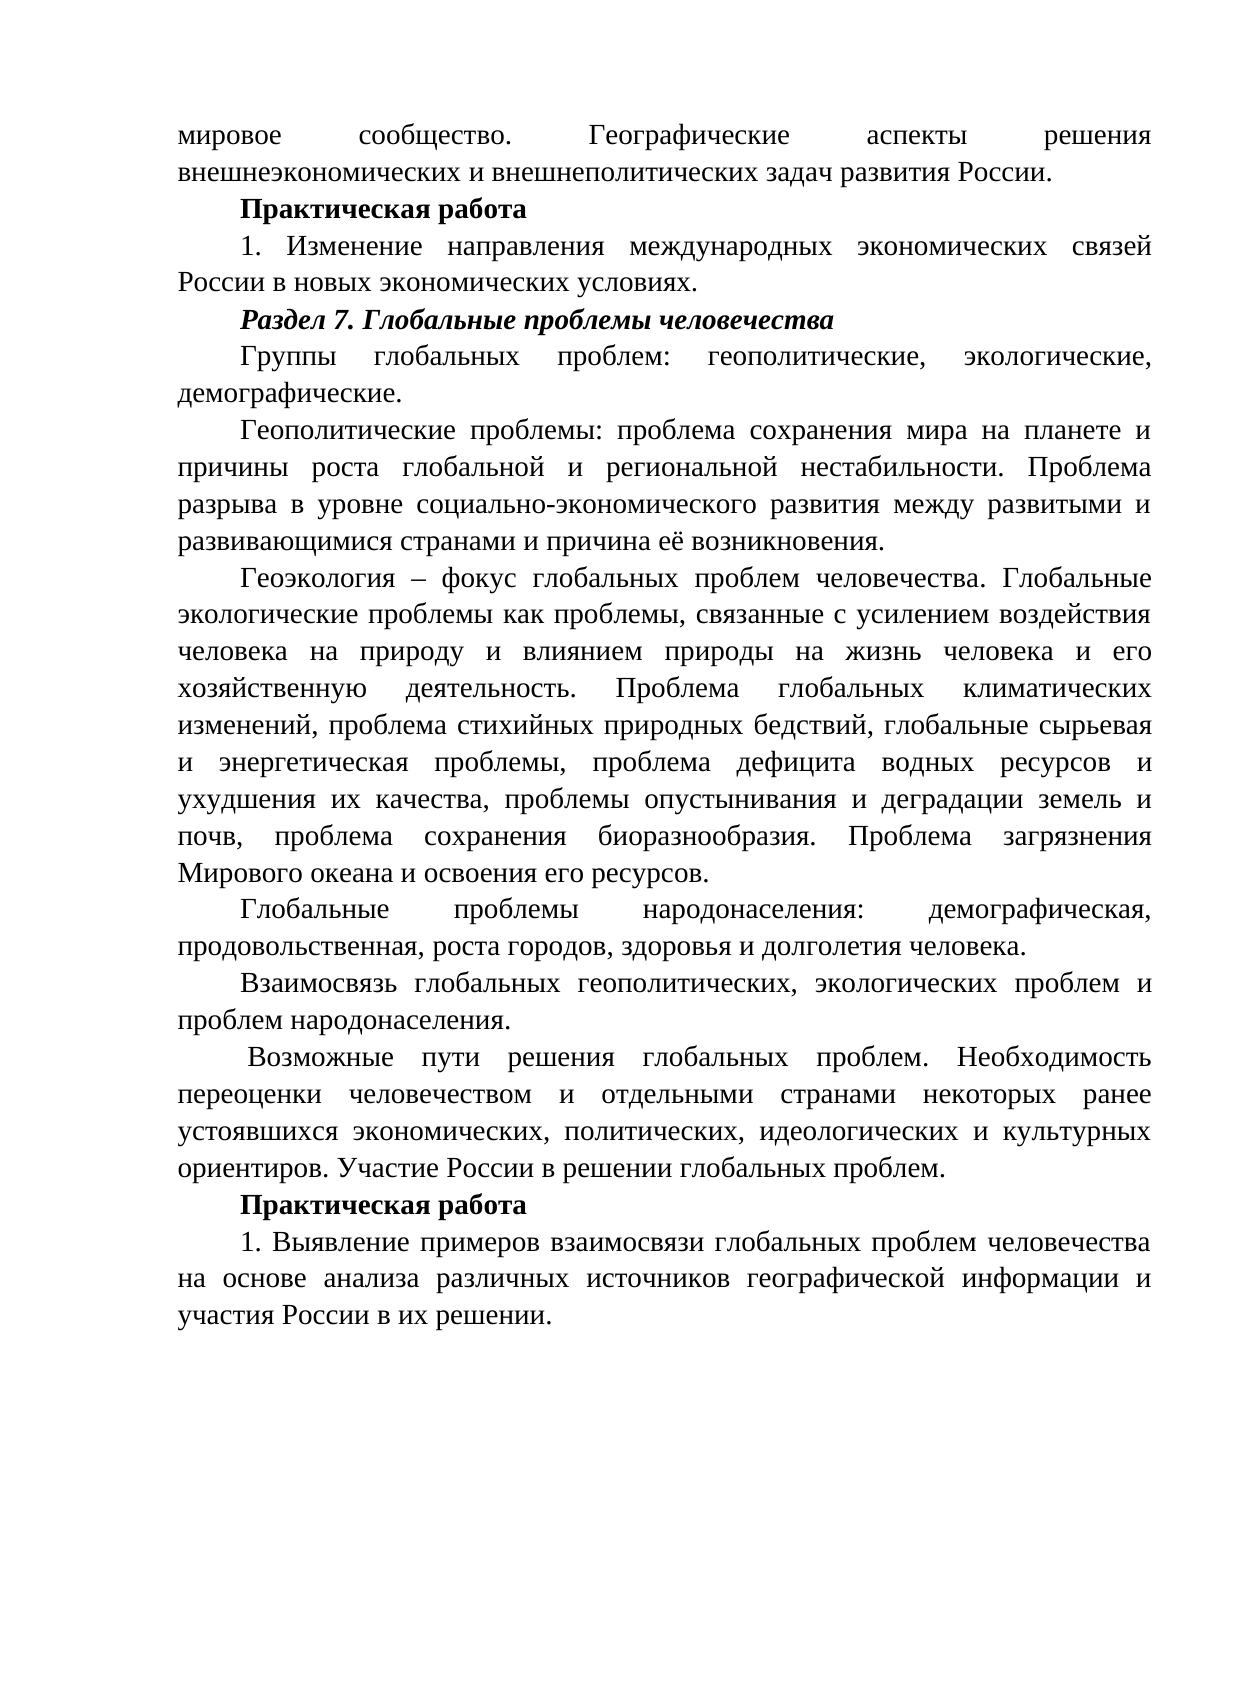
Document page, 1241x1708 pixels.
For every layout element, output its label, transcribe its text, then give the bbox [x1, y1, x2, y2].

text Группы глобальных проблем: геополитические, экологические, демографические. [177, 338, 1152, 409]
text 1. Выявление примеров взаимосвязи глобальных проблем человечества на основе анализа различных источников географической информации и участия России в их решении. [177, 1224, 1152, 1331]
subtitle Практическая работа [240, 191, 1196, 225]
text Взаимосвязь глобальных геополитических, экологических проблем и проблем народонаселения. [177, 966, 1152, 1036]
text Геополитические проблемы: проблема сохранения мира на планете и причины роста глобальной и региональной нестабильности. Проблема разрыва в уровне социально-экономического развития между развитыми и развивающимися странами и причина её возникновения. [177, 412, 1152, 556]
subtitle Раздел 7. Глобальные проблемы человечества [240, 302, 1196, 336]
text Возможные пути решения глобальных проблем. Необходимость переоценки человечеством и отдельными странами некоторых ранее устоявшихся экономических, политических, идеологических и культурных ориентиров. Участие России в решении глобальных проблем. [177, 1039, 1152, 1183]
subtitle Практическая работа [240, 1187, 1196, 1221]
text мировое сообщество. Географические аспекты решения внешнеэкономических и внешнеполитических задач развития России. [177, 117, 1151, 187]
text Глобальные проблемы народонаселения: демографическая, продовольственная, роста городов, здоровья и долголетия человека. [177, 892, 1152, 962]
text 1. Изменение направления международных экономических связей России в новых экономических условиях. [177, 228, 1152, 298]
text Геоэкология – фокус глобальных проблем человечества. Глобальные экологические проблемы как проблемы, связанные с усилением воздействия человека на природу и влиянием природы на жизнь человека и его хозяйственную деятельность. Проблема глобальных климатических изменений, проблема стихийных природных бедствий, глобальные сырьевая и энергетическая проблемы, проблема дефицита водных ресурсов и ухудшения их качества, проблемы опустынивания и деградации земель и почв, проблема сохранения биоразнообразия. Проблема загрязнения Мирового океана и освоения его ресурсов. [177, 560, 1152, 888]
